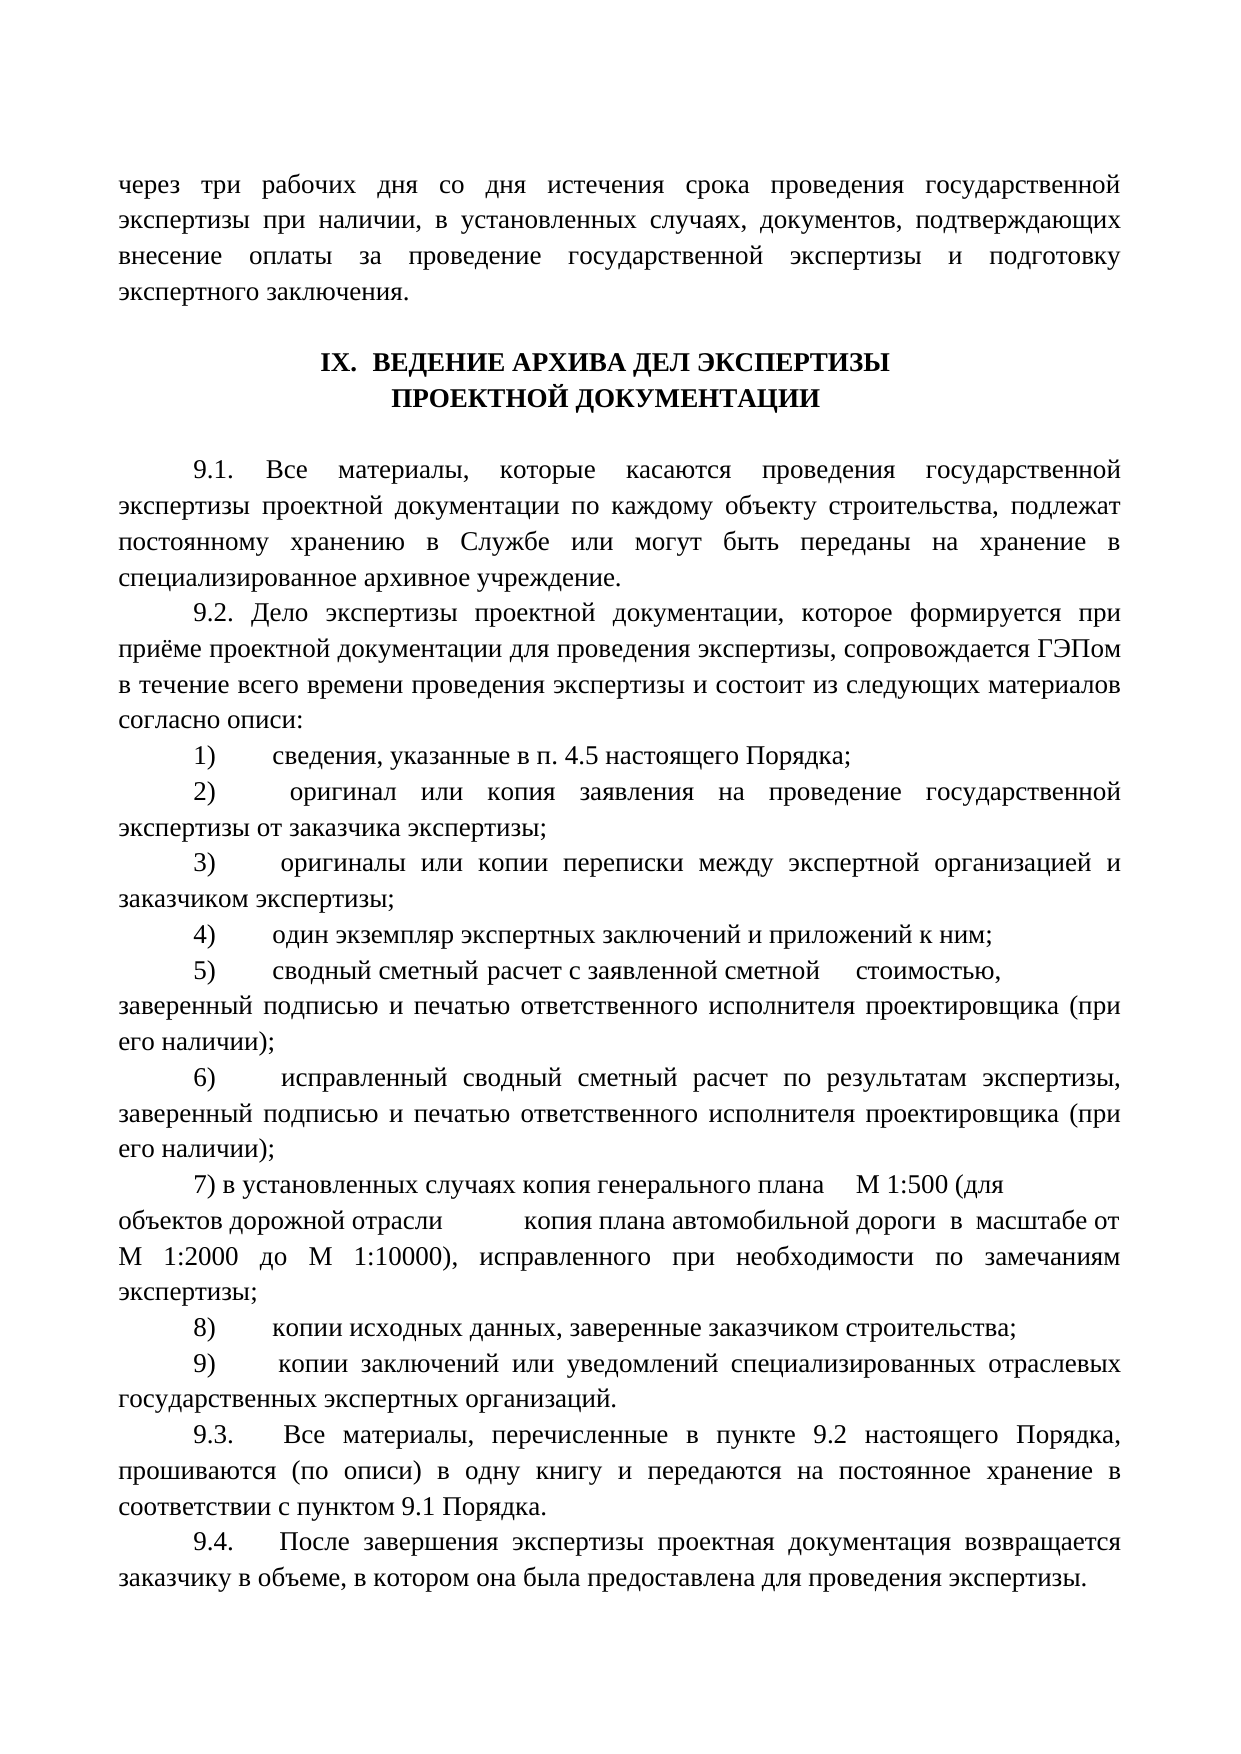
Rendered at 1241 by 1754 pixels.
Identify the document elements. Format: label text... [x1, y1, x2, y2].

list оригинал или копия заявления на проведение государственной экспертизы от заказчика экспертизы; [118, 775, 1122, 842]
list Все материалы, которые касаются проведения государственной экспертизы проектной документации по каждому объекту строительства, подлежат постоянному хранению в Службе или могут быть переданы на хранение в специализированное архивное учреждение. [118, 453, 1122, 592]
list сводный сметный расчет с заявленной сметной стоимостью, [118, 954, 1124, 985]
list Все материалы, перечисленные в пункте 9.2 настоящего Порядка, прошиваются (по описи) в одну книгу и передаются на постоянное хранение в соответствии с пунктом 9.1 Порядка. [118, 1418, 1122, 1521]
list один экземпляр экспертных заключений и приложений к ним; [118, 918, 1124, 949]
list После завершения экспертизы проектная документация возвращается заказчику в объеме, в котором она была предоставлена для проведения экспертизы. [118, 1525, 1122, 1592]
list сведения, указанные в п. 4.5 настоящего Порядка; [118, 739, 1124, 771]
list копии заключений или уведомлений специализированных отраслевых государственных экспертных организаций. [118, 1347, 1122, 1414]
list исправленный сводный сметный расчет по результатам экспертизы, заверенный подписью и печатью ответственного исполнителя проектировщика (при его наличии); [118, 1061, 1122, 1163]
list копии исходных данных, заверенные заказчиком строительства; [118, 1311, 1124, 1342]
list оригиналы или копии переписки между экспертной организацией и заказчиком экспертизы; [118, 847, 1122, 913]
list Дело экспертизы проектной документации, которое формируется при приёме проектной документации для проведения экспертизы, сопровождается ГЭПом в течение всего времени проведения экспертизы и состоит из следующих материалов согласно описи: [118, 596, 1122, 735]
text объектов дорожной отрасли копия плана автомобильной дороги в масштабе от [118, 1204, 1124, 1235]
list в установленных случаях копия генерального плана М 1:500 (для [118, 1168, 1124, 1199]
text заверенный подписью и печатью ответственного исполнителя проектировщика (при его наличии); [118, 989, 1122, 1056]
text М 1:2000 до М 1:10000), исправленного при необходимости по замечаниям экспертизы; [118, 1239, 1122, 1306]
list ВЕДЕНИЕ АРХИВА ДЕЛ ЭКСПЕРТИЗЫ ПРОЕКТНОЙ ДОКУМЕНТАЦИИ [320, 346, 924, 413]
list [118, 168, 1122, 306]
